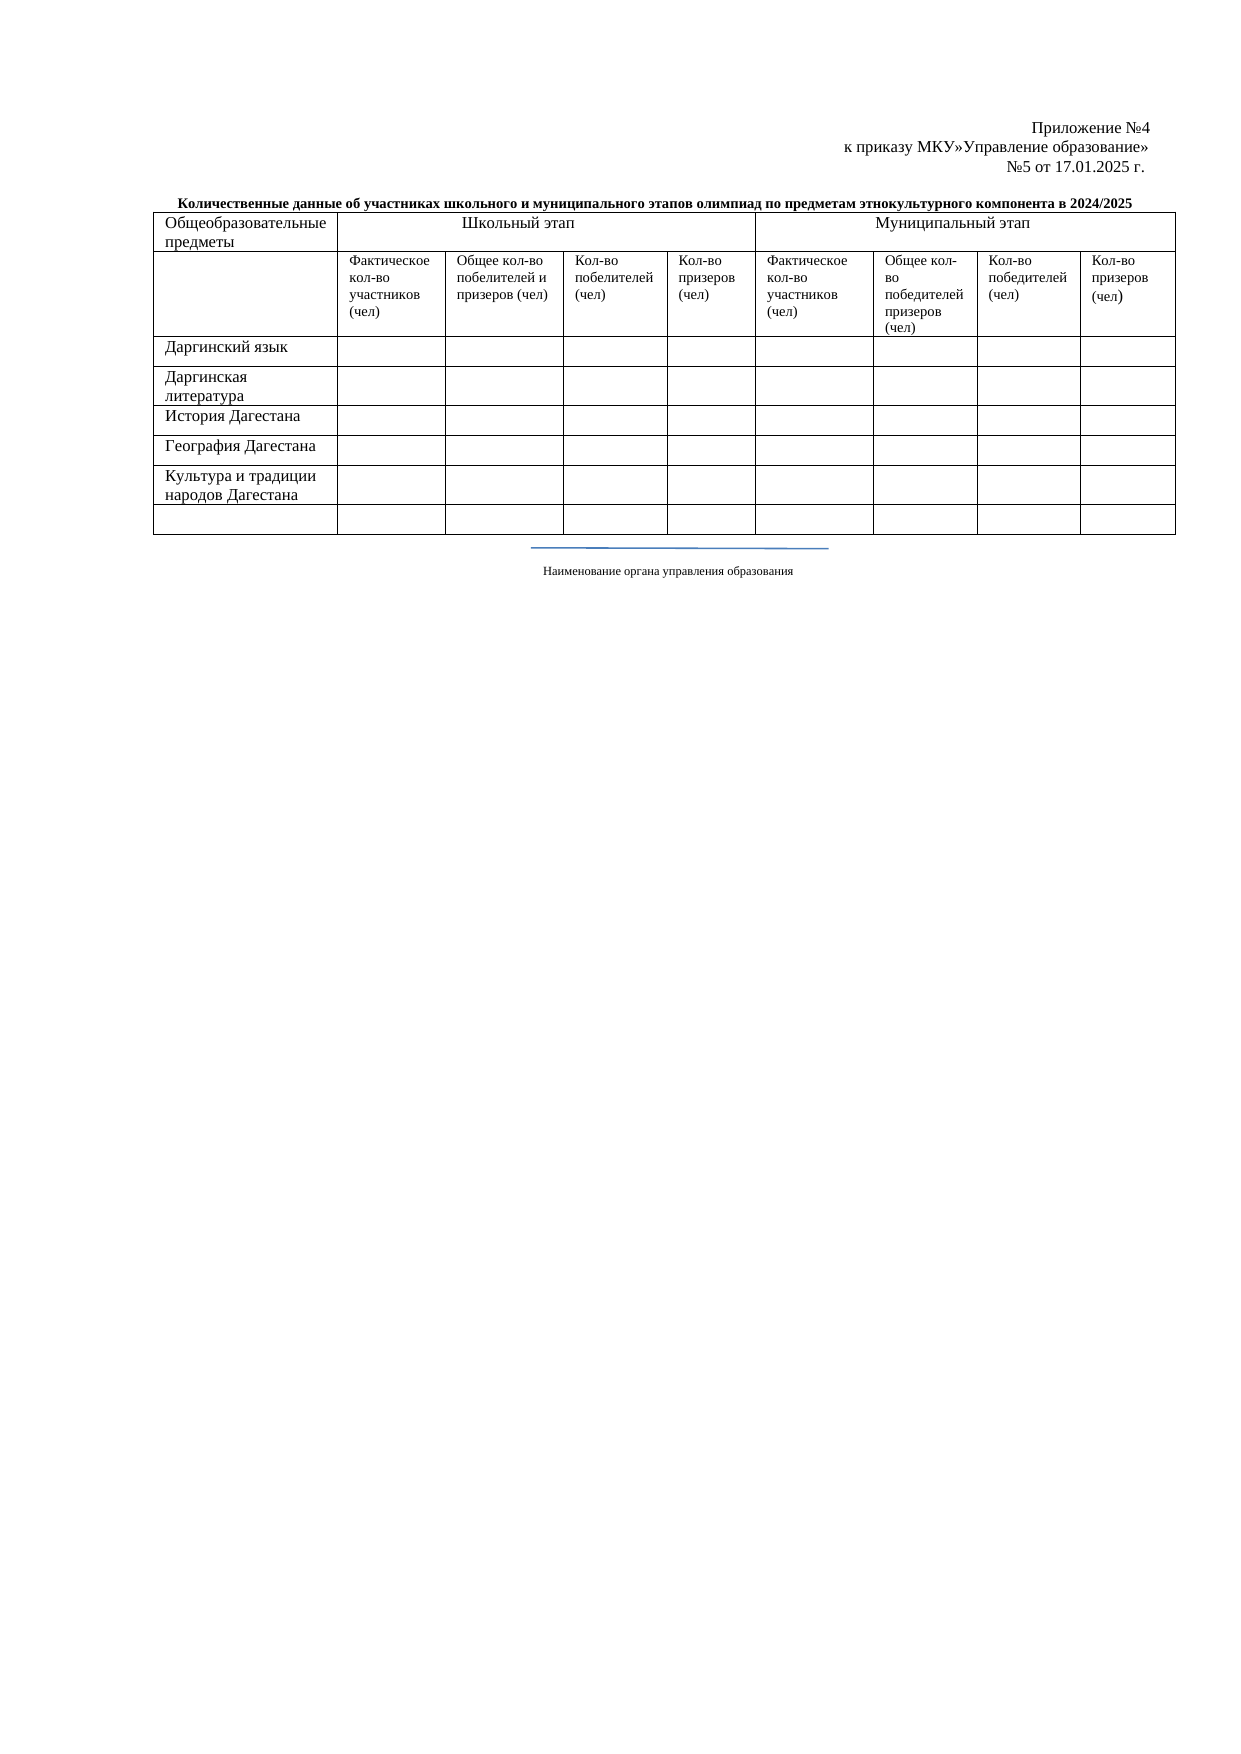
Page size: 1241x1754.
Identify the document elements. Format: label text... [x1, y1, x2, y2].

table_cell История Дагестана [154, 406, 337, 435]
table_cell [338, 466, 445, 504]
table_cell [756, 466, 873, 504]
table_cell Кол-во победителей (чел) [978, 252, 1080, 336]
table_cell [154, 505, 337, 534]
table_cell [756, 505, 873, 534]
table_cell [978, 466, 1080, 504]
table_cell [668, 505, 755, 534]
table_cell [338, 436, 445, 464]
table_cell [154, 252, 337, 336]
text Количественные данные об участниках школьного и муниципального этапов олимпиад по предметам этнокультурного компонента в 2024/2025 [177, 195, 1152, 212]
text к приказу МКУ»Управление образование» [177, 137, 1152, 156]
text Приложение №4 [177, 118, 1152, 137]
table_cell [978, 367, 1080, 405]
table_cell [1081, 406, 1175, 435]
table_cell [338, 337, 445, 366]
table_cell [1081, 436, 1175, 464]
table_cell Кол-во призеров (чел) [668, 252, 755, 336]
table_cell [446, 466, 563, 504]
table_cell [756, 337, 873, 366]
table_cell [978, 406, 1080, 435]
table_cell [446, 367, 563, 405]
table_cell [874, 367, 977, 405]
table_cell География Дагестана [154, 436, 337, 464]
table_cell [978, 436, 1080, 464]
table_cell [668, 466, 755, 504]
table_cell [338, 406, 445, 435]
table_cell [1081, 466, 1175, 504]
table_cell [446, 406, 563, 435]
table_cell [446, 436, 563, 464]
table_cell [668, 406, 755, 435]
table_cell [874, 337, 977, 366]
table_cell Общее кол-во победителей призеров (чел) [874, 252, 977, 336]
table_cell [668, 436, 755, 464]
table_cell [564, 367, 667, 405]
table_cell [338, 505, 445, 534]
table_cell [446, 505, 563, 534]
table_cell [756, 436, 873, 464]
table_cell Даргинская литература [154, 367, 337, 405]
table_cell Даргинский язык [154, 337, 337, 366]
table_cell [338, 367, 445, 405]
table_header Школьный этап [338, 213, 755, 251]
table_cell [874, 436, 977, 464]
table_cell Культура и традиции народов Дагестана [154, 466, 337, 504]
table_cell [874, 505, 977, 534]
table_cell Общее кол-во побелителей и призеров (чел) [446, 252, 563, 336]
table_cell [756, 406, 873, 435]
table_cell Кол-во побелителей (чел) [564, 252, 667, 336]
table_cell [564, 436, 667, 464]
table_cell [564, 406, 667, 435]
table_cell [564, 337, 667, 366]
table_cell [446, 337, 563, 366]
table_cell [668, 337, 755, 366]
text №5 от 17.01.2025 г. [177, 156, 1152, 176]
text Наименование органа управления образования [177, 563, 1152, 578]
table_cell [978, 337, 1080, 366]
table_cell [1081, 337, 1175, 366]
table_header Общеобразовательные предметы [154, 213, 337, 251]
table_cell [756, 367, 873, 405]
table_cell [564, 466, 667, 504]
table_cell Фактическое кол-во участников (чел) [338, 252, 445, 336]
table_cell [1081, 505, 1175, 534]
table_cell Фактическое кол-во участников (чел) [756, 252, 873, 336]
table_cell [1081, 367, 1175, 405]
table_cell [874, 466, 977, 504]
table_header Муниципальный этап [756, 213, 1175, 251]
table_cell Кол-во призеров (чел) [1081, 252, 1175, 336]
table_cell [668, 367, 755, 405]
table_cell [874, 406, 977, 435]
table_cell [564, 505, 667, 534]
table_cell [978, 505, 1080, 534]
